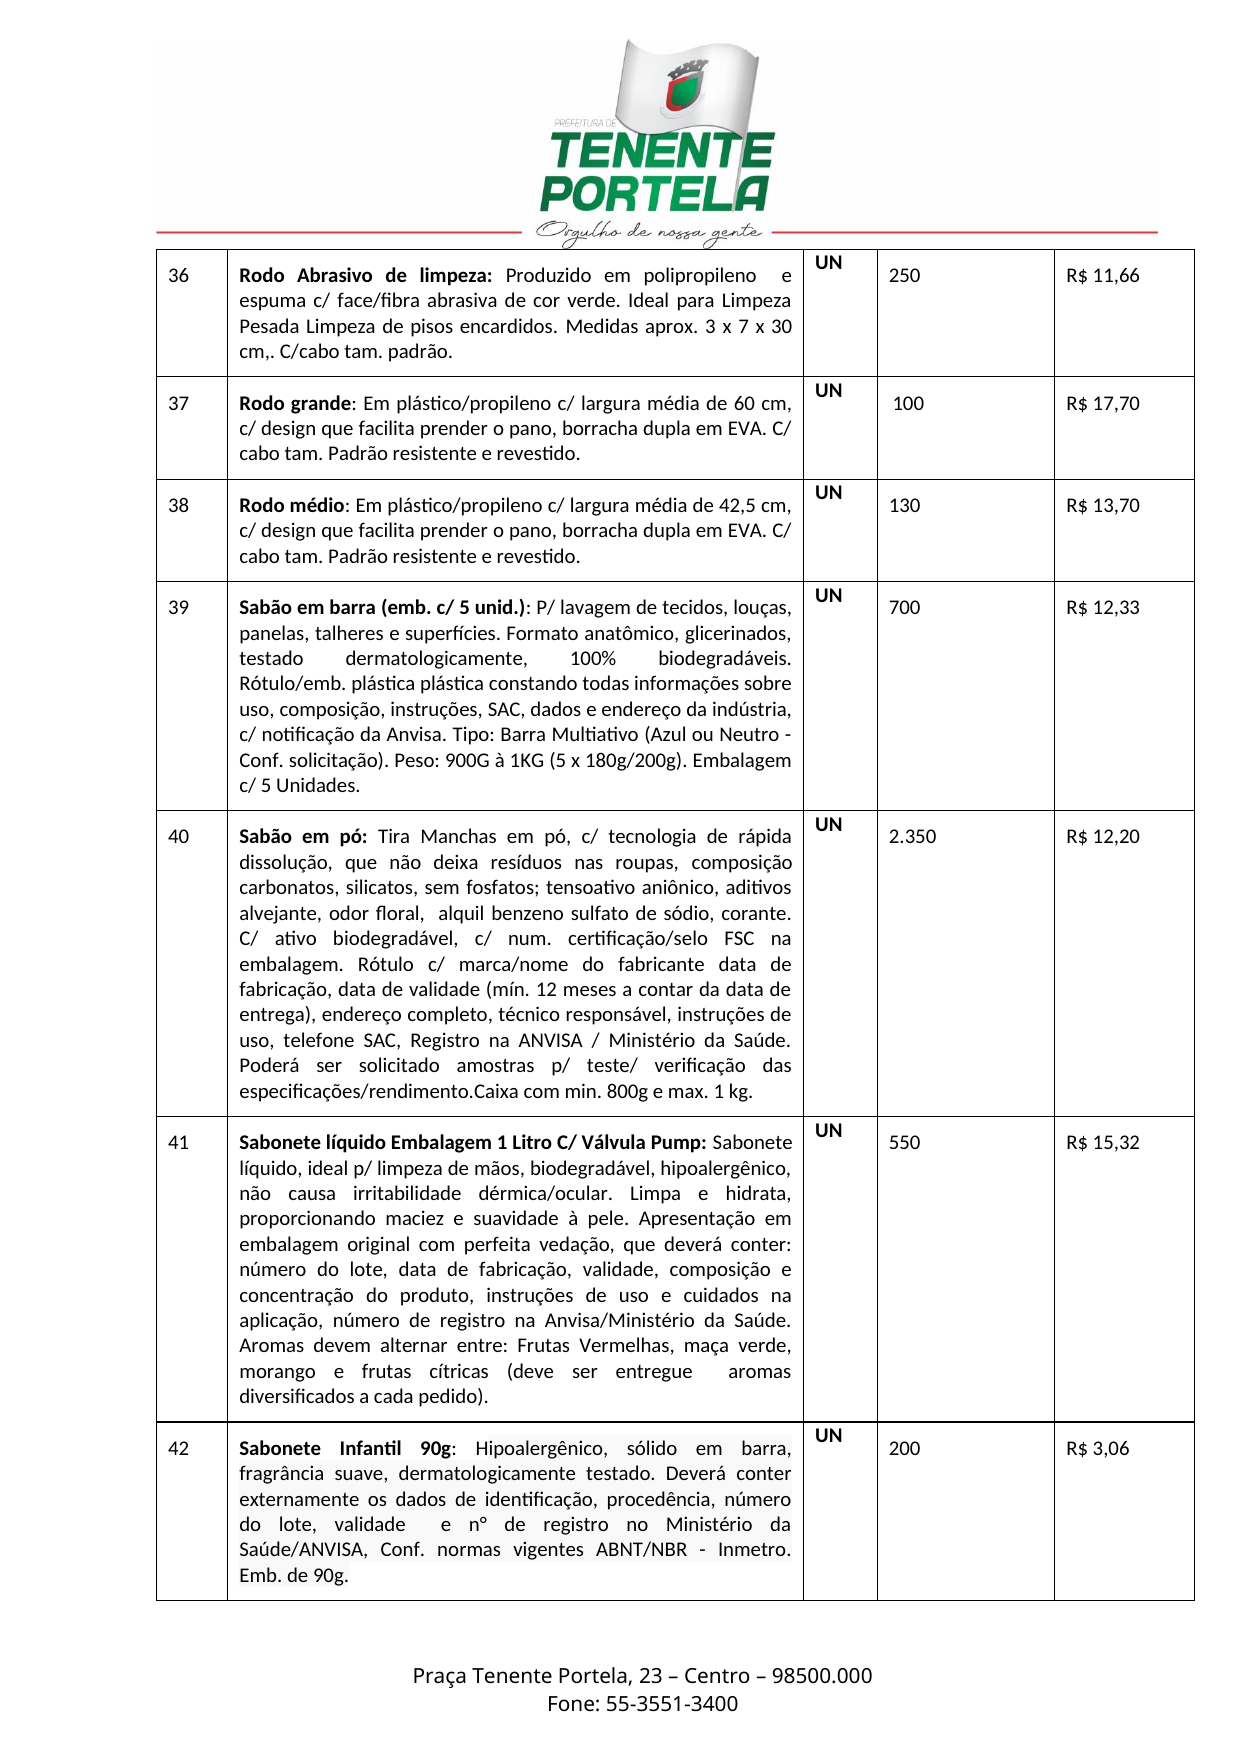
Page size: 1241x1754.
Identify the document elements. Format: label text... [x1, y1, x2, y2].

table_cell UN [804, 1117, 877, 1421]
table_cell Sabonete Infantil 90g: Hipoalergênico, sólido em barra, fragrância suave, dermatologicamente testado. Deverá conter externamente os dados de identificação, procedência, número do lote, validade e n° de registro no Ministério da Saúde/ANVISA, Conf. normas vigentes ABNT/NBR - Inmetro. Emb. de 90g. [228, 1423, 803, 1600]
table_cell Rodo Abrasivo de limpeza: Produzido em polipropileno e espuma c/ face/fibra abrasiva de cor verde. Ideal para Limpeza Pesada Limpeza de pisos encardidos. Medidas aprox. 3 x 7 x 30 cm,. C/cabo tam. padrão. [228, 250, 803, 376]
table_cell 39 [157, 582, 227, 810]
table_cell 2.350 [878, 811, 1054, 1116]
table_cell R$ 12,20 [1055, 811, 1194, 1116]
table_cell 42 [157, 1423, 227, 1600]
table_cell 37 [157, 377, 227, 478]
table_cell 700 [878, 582, 1054, 810]
picture [156, 39, 1158, 249]
table_cell 100 [878, 377, 1054, 478]
table_cell R$ 11,66 [1055, 250, 1194, 376]
table_cell UN [804, 480, 877, 581]
table_cell Sabão em barra (emb. c/ 5 unid.): P/ lavagem de tecidos, louças, panelas, talheres e superfícies. Formato anatômico, glicerinados, testado dermatologicamente, 100% biodegradáveis. Rótulo/emb. plástica plástica constando todas informações sobre uso, composição, instruções, SAC, dados e endereço da indústria, c/ notificação da Anvisa. Tipo: Barra Multiativo (Azul ou Neutro - Conf. solicitação). Peso: 900G à 1KG (5 x 180g/200g). Embalagem c/ 5 Unidades. [228, 582, 803, 810]
table_cell UN [804, 582, 877, 810]
table_cell R$ 13,70 [1055, 480, 1194, 581]
table_cell 200 [878, 1423, 1054, 1600]
table_cell 36 [157, 250, 227, 376]
table_cell R$ 12,33 [1055, 582, 1194, 810]
table_cell 41 [157, 1117, 227, 1421]
table_cell Rodo grande: Em plástico/propileno c/ largura média de 60 cm, c/ design que facilita prender o pano, borracha dupla em EVA. C/ cabo tam. Padrão resistente e revestido. [228, 377, 803, 478]
table_cell 38 [157, 480, 227, 581]
table_cell 40 [157, 811, 227, 1116]
table_cell UN [804, 1423, 877, 1600]
table_cell 250 [878, 250, 1054, 376]
table_cell UN [804, 250, 877, 376]
table_cell R$ 3,06 [1055, 1423, 1194, 1600]
table_cell R$ 17,70 [1055, 377, 1194, 478]
table_cell Sabonete líquido Embalagem 1 Litro C/ Válvula Pump: Sabonete líquido, ideal p/ limpeza de mãos, biodegradável, hipoalergênico, não causa irritabilidade dérmica/ocular. Limpa e hidrata, proporcionando maciez e suavidade à pele. Apresentação em embalagem original com perfeita vedação, que deverá conter: número do lote, data de fabricação, validade, composição e concentração do produto, instruções de uso e cuidados na aplicação, número de registro na Anvisa/Ministério da Saúde. Aromas devem alternar entre: Frutas Vermelhas, maça verde, morango e frutas cítricas (deve ser entregue aromas diversificados a cada pedido). [228, 1117, 803, 1421]
table_cell R$ 15,32 [1055, 1117, 1194, 1421]
table_cell 130 [878, 480, 1054, 581]
table_cell Sabão em pó: Tira Manchas em pó, c/ tecnologia de rápida dissolução, que não deixa resíduos nas roupas, composição carbonatos, silicatos, sem fosfatos; tensoativo aniônico, aditivos alvejante, odor floral, alquil benzeno sulfato de sódio, corante. C/ ativo biodegradável, c/ num. certificação/selo FSC na embalagem. Rótulo c/ marca/nome do fabricante data de fabricação, data de validade (mín. 12 meses a contar da data de entrega), endereço completo, técnico responsável, instruções de uso, telefone SAC, Registro na ANVISA / Ministério da Saúde. Poderá ser solicitado amostras p/ teste/ verificação das especificações/rendimento.Caixa com min. 800g e max. 1 kg. [228, 811, 803, 1116]
table_cell UN [804, 377, 877, 478]
table_cell UN [804, 811, 877, 1116]
table_cell Rodo médio: Em plástico/propileno c/ largura média de 42,5 cm, c/ design que facilita prender o pano, borracha dupla em EVA. C/ cabo tam. Padrão resistente e revestido. [228, 480, 803, 581]
table_cell 550 [878, 1117, 1054, 1421]
